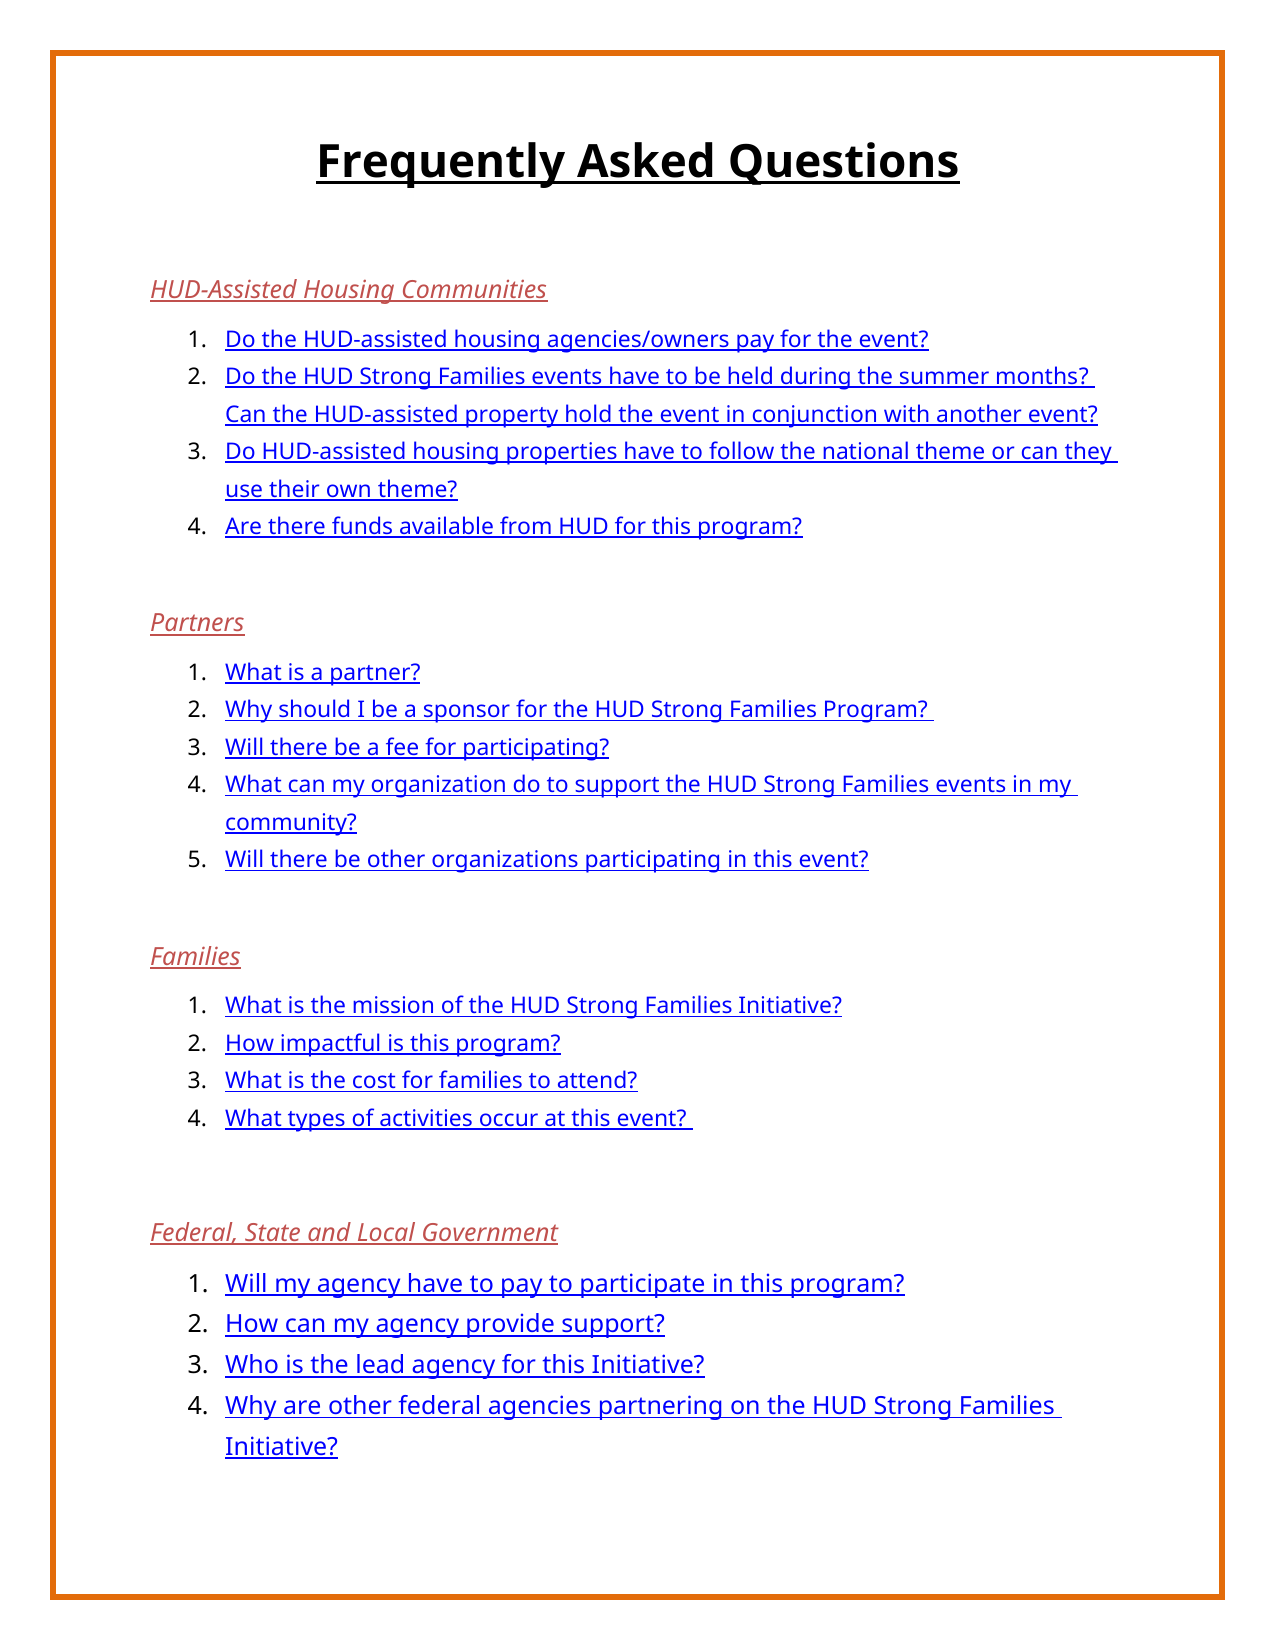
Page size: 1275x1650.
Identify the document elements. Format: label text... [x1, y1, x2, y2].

list How impactful is this program? [187, 1027, 1125, 1058]
list Do the HUD-assisted housing agencies/owners pay for the event? [187, 323, 1125, 354]
list What is the mission of the HUD Strong Families Initiative? [187, 989, 1125, 1021]
list Are there funds available from HUD for this program? [187, 510, 1125, 541]
text HUD-Assisted Housing Communities [150, 272, 1125, 306]
list Do HUD-assisted housing properties have to follow the national theme or can they use their own theme? [187, 435, 1125, 504]
list Will there be a fee for participating? [187, 731, 1125, 762]
text Families [150, 938, 1125, 972]
list Do the HUD Strong Families events have to be held during the summer months? Can the HUD-assisted property hold the event in conjunction with another event? [187, 360, 1125, 429]
list Who is the lead agency for this Initiative? [187, 1347, 1125, 1381]
list What is a partner? [187, 656, 1125, 687]
list Will my agency have to pay to participate in this program? [187, 1265, 1125, 1299]
text Frequently Asked Questions [131, 128, 1125, 190]
list Why are other federal agencies partnering on the HUD Strong Families Initiative? [187, 1388, 1125, 1463]
list How can my agency provide support? [187, 1306, 1125, 1340]
list What can my organization do to support the HUD Strong Families events in my community? [187, 768, 1125, 837]
text Partners [150, 605, 1125, 639]
list What is the cost for families to attend? [187, 1064, 1125, 1096]
text Federal, State and Local Government [150, 1214, 1125, 1248]
list Why should I be a sponsor for the HUD Strong Families Program? [187, 693, 1125, 725]
list Will there be other organizations participating in this event? [187, 843, 1125, 875]
list What types of activities occur at this event? [187, 1102, 1125, 1133]
